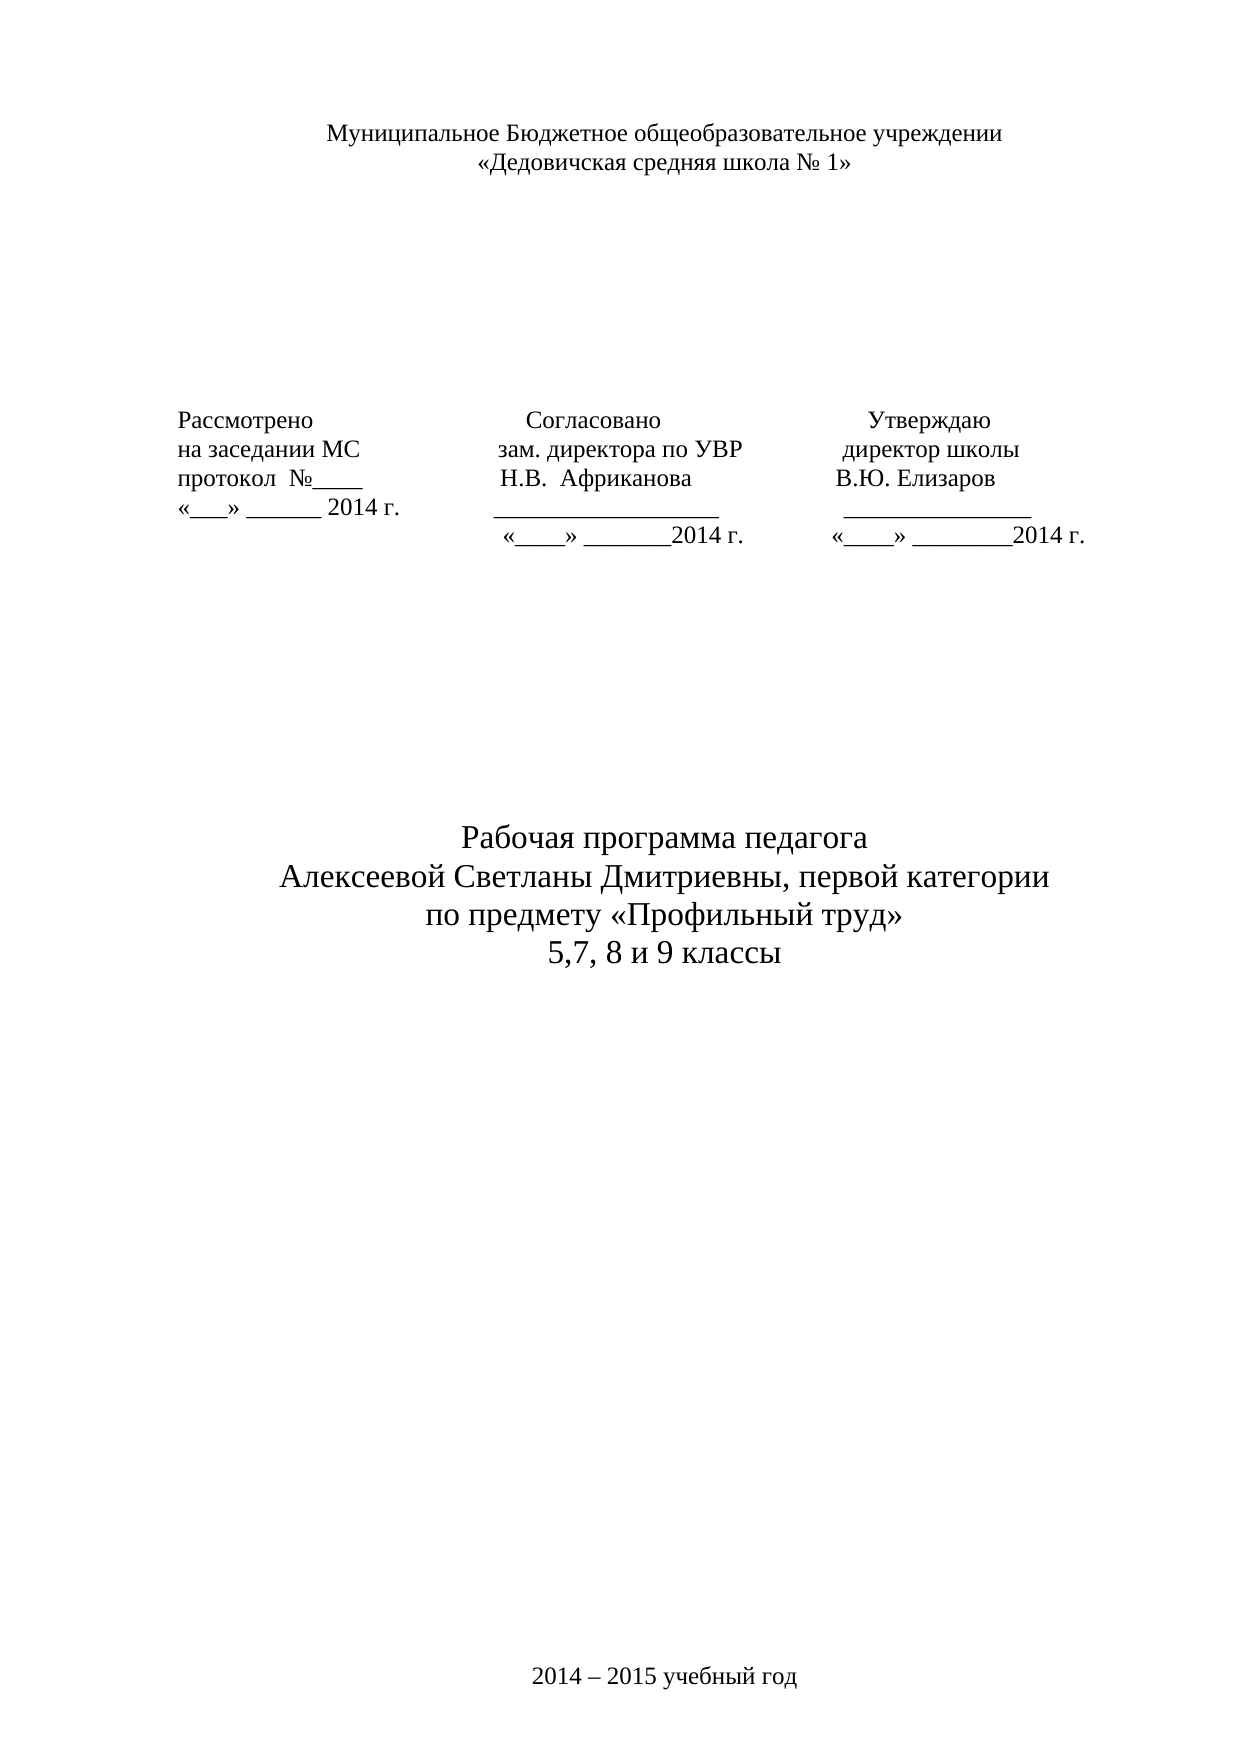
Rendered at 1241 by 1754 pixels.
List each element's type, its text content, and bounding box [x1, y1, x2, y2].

text протокол №____ Н.В. Африканова В.Ю. Елизаров [177, 463, 1152, 492]
text Рассмотрено Согласовано Утверждаю [177, 406, 1152, 434]
text Муниципальное Бюджетное общеобразовательное учреждении [177, 118, 1152, 147]
text «____» _______2014 г. «____» ________2014 г. [177, 521, 1152, 549]
text Рабочая программа педагога [177, 818, 1152, 856]
text на заседании МС зам. директора по УВР директор школы [177, 434, 1152, 463]
text 5,7, 8 и 9 классы [177, 933, 1152, 971]
text «Дедовичская средняя школа № 1» [177, 147, 1152, 176]
text 2014 – 2015 учебный год [177, 1661, 1152, 1690]
text по предмету «Профильный труд» [177, 894, 1152, 933]
text «___» ______ 2014 г. __________________ _______________ [177, 492, 1152, 521]
text Алексеевой Светланы Дмитриевны, первой категории [177, 856, 1152, 894]
